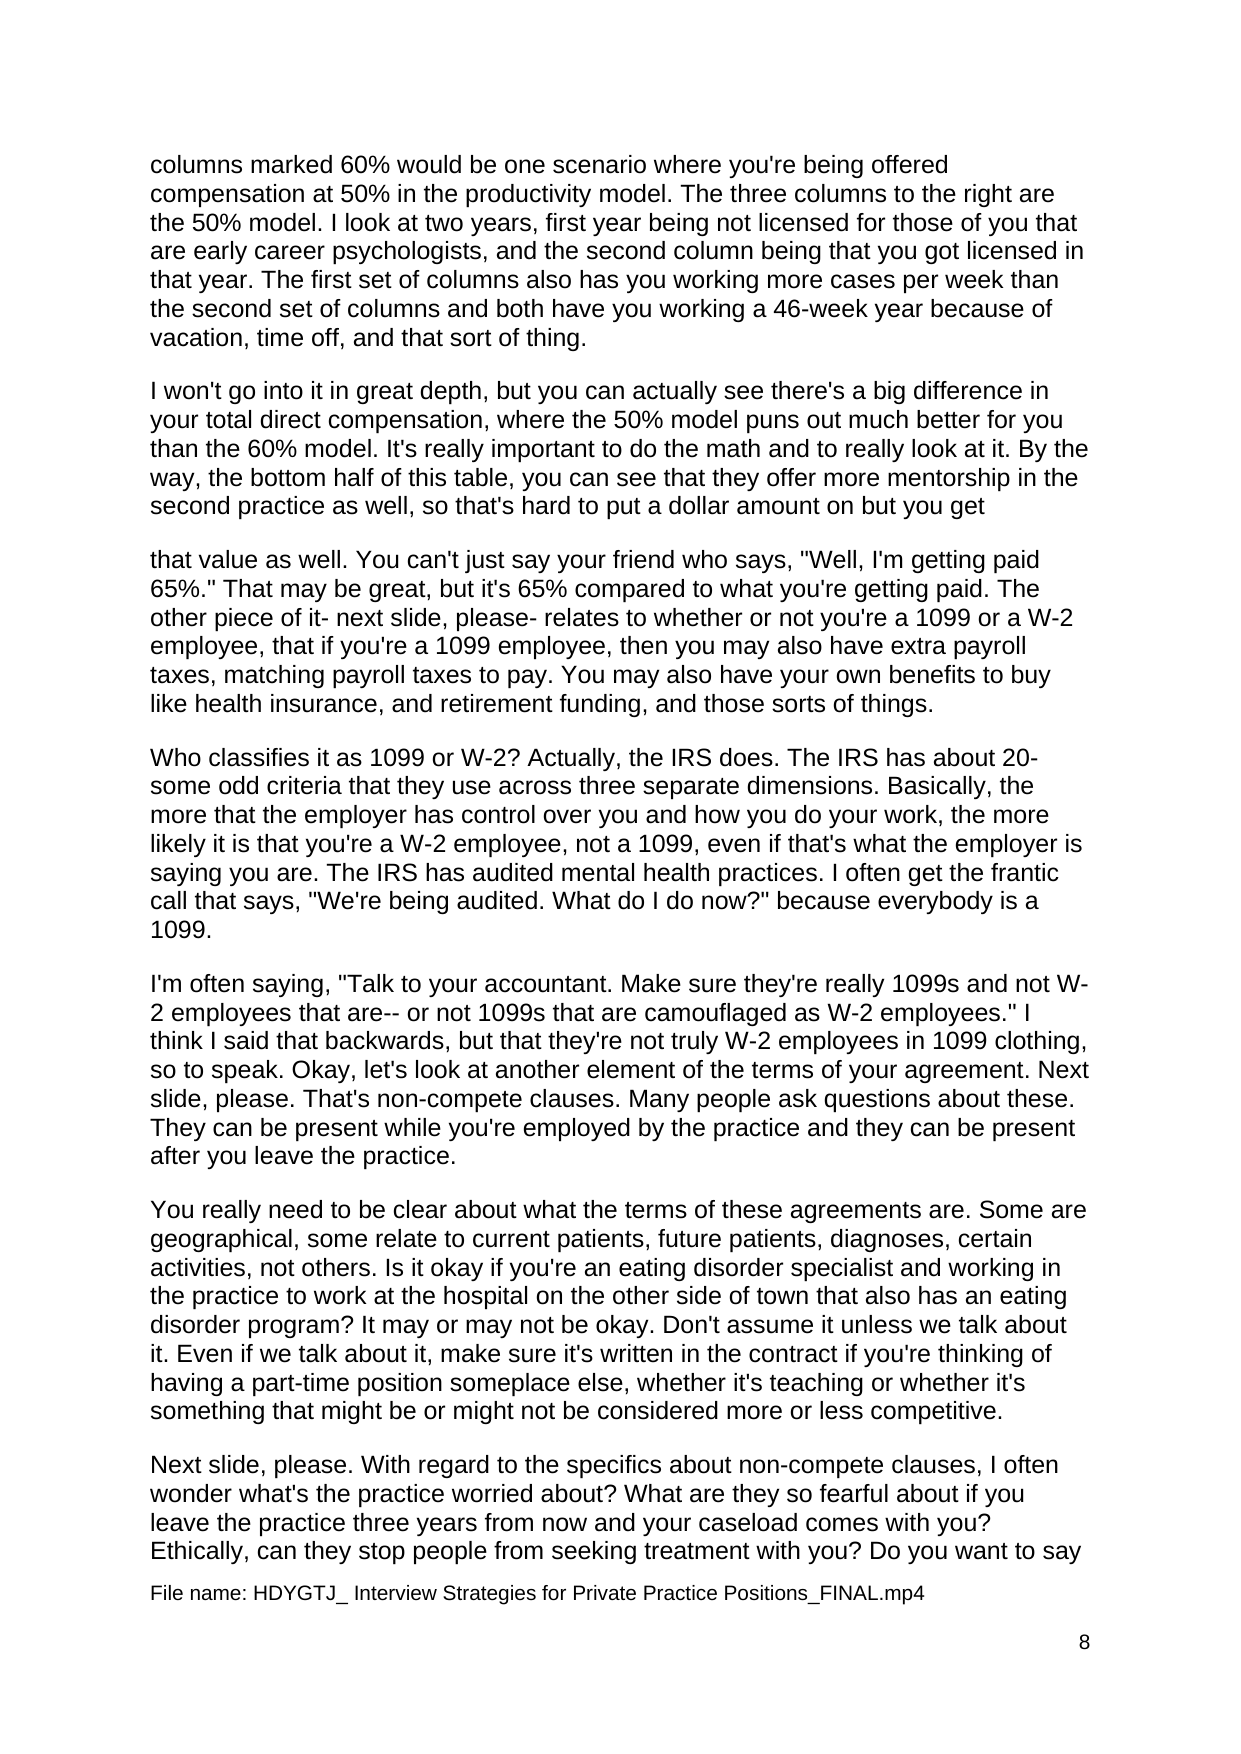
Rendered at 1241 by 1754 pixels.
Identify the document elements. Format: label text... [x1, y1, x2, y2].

text Who classifies it as 1099 or W-2? Actually, the IRS does. The IRS has about 20-some odd criteria that they use across three separate dimensions. Basically, the more that the employer has control over you and how you do your work, the more likely it is that you're a W-2 employee, not a 1099, even if that's what the employer is saying you are. The IRS has audited mental health practices. I often get the frantic call that says, "We're being audited. What do I do now?" because everybody is a 1099. [150, 742, 1090, 944]
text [150, 150, 1090, 351]
text I'm often saying, "Talk to your accountant. Make sure they're really 1099s and not W-2 employees that are-- or not 1099s that are camouflaged as W-2 employees." I think I said that backwards, but that they're not truly W-2 employees in 1099 clothing, so to speak. Okay, let's look at another element of the terms of your agreement. Next slide, please. That's non-compete clauses. Many people ask questions about these. They can be present while you're employed by the practice and they can be present after you leave the practice. [150, 969, 1090, 1170]
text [150, 1450, 1090, 1565]
text I won't go into it in great depth, but you can actually see there's a big difference in your total direct compensation, where the 50% model puns out much better for you than the 60% model. It's really important to do the math and to really look at it. By the way, the bottom half of this table, you can see that they offer more mentorship in the second practice as well, so that's hard to put a dollar amount on but you get [150, 376, 1090, 520]
text You really need to be clear about what the terms of these agreements are. Some are geographical, some relate to current patients, future patients, diagnoses, certain activities, not others. Is it okay if you're an eating disorder specialist and working in the practice to work at the hospital on the other side of town that also has an eating disorder program? It may or may not be okay. Don't assume it unless we talk about it. Even if we talk about it, make sure it's written in the contract if you're thinking of having a part-time position someplace else, whether it's teaching or whether it's something that might be or might not be considered more or less competitive. [150, 1195, 1090, 1425]
text that value as well. You can't just say your friend who says, "Well, I'm getting paid 65%." That may be great, but it's 65% compared to what you're getting paid. The other piece of it- next slide, please- relates to whether or not you're a 1099 or a W-2 employee, that if you're a 1099 employee, then you may also have extra payroll taxes, matching payroll taxes to pay. You may also have your own benefits to buy like health insurance, and retirement funding, and those sorts of things. [150, 545, 1090, 717]
